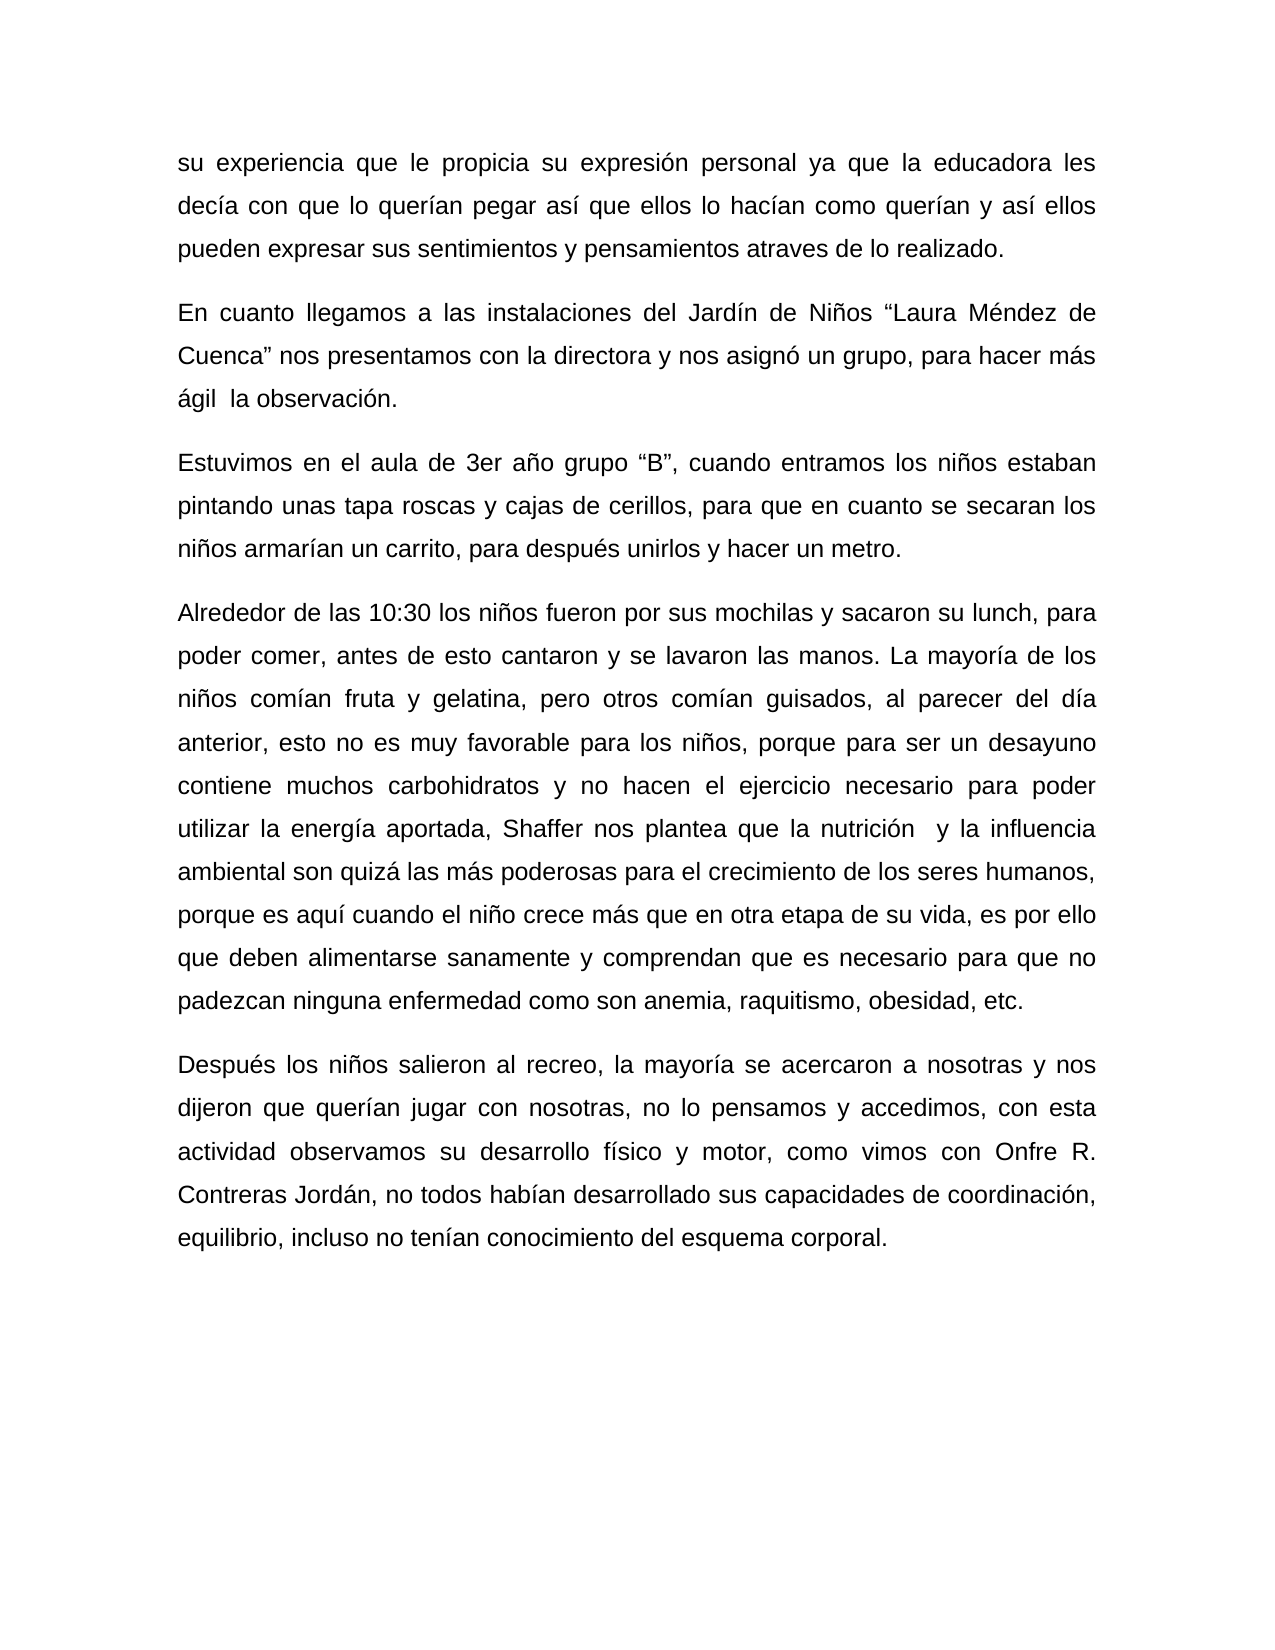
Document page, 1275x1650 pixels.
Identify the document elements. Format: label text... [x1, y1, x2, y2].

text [177, 148, 1098, 263]
text Estuvimos en el aula de 3er año grupo “B”, cuando entramos los niños estaban pintando unas tapa roscas y cajas de cerillos, para que en cuanto se secaran los niños armarían un carrito, para después unirlos y hacer un metro. [177, 448, 1098, 563]
text Alrededor de las 10:30 los niños fueron por sus mochilas y sacaron su lunch, para poder comer, antes de esto cantaron y se lavaron las manos. La mayoría de los niños comían fruta y gelatina, pero otros comían guisados, al parecer del día anterior, esto no es muy favorable para los niños, porque para ser un desayuno contiene muchos carbohidratos y no hacen el ejercicio necesario para poder utilizar la energía aportada, Shaffer nos plantea que la nutrición y la influencia ambiental son quizá las más poderosas para el crecimiento de los seres humanos, porque es aquí cuando el niño crece más que en otra etapa de su vida, es por ello que deben alimentarse sanamente y comprendan que es necesario para que no padezcan ninguna enfermedad como son anemia, raquitismo, obesidad, etc. [177, 598, 1098, 1015]
text Después los niños salieron al recreo, la mayoría se acercaron a nosotras y nos dijeron que querían jugar con nosotras, no lo pensamos y accedimos, con esta actividad observamos su desarrollo físico y motor, como vimos con Onfre R. Contreras Jordán, no todos habían desarrollado sus capacidades de coordinación, equilibrio, incluso no tenían conocimiento del esquema corporal. [177, 1050, 1098, 1252]
text En cuanto llegamos a las instalaciones del Jardín de Niños “Laura Méndez de Cuenca” nos presentamos con la directora y nos asignó un grupo, para hacer más ágil la observación. [177, 298, 1098, 413]
